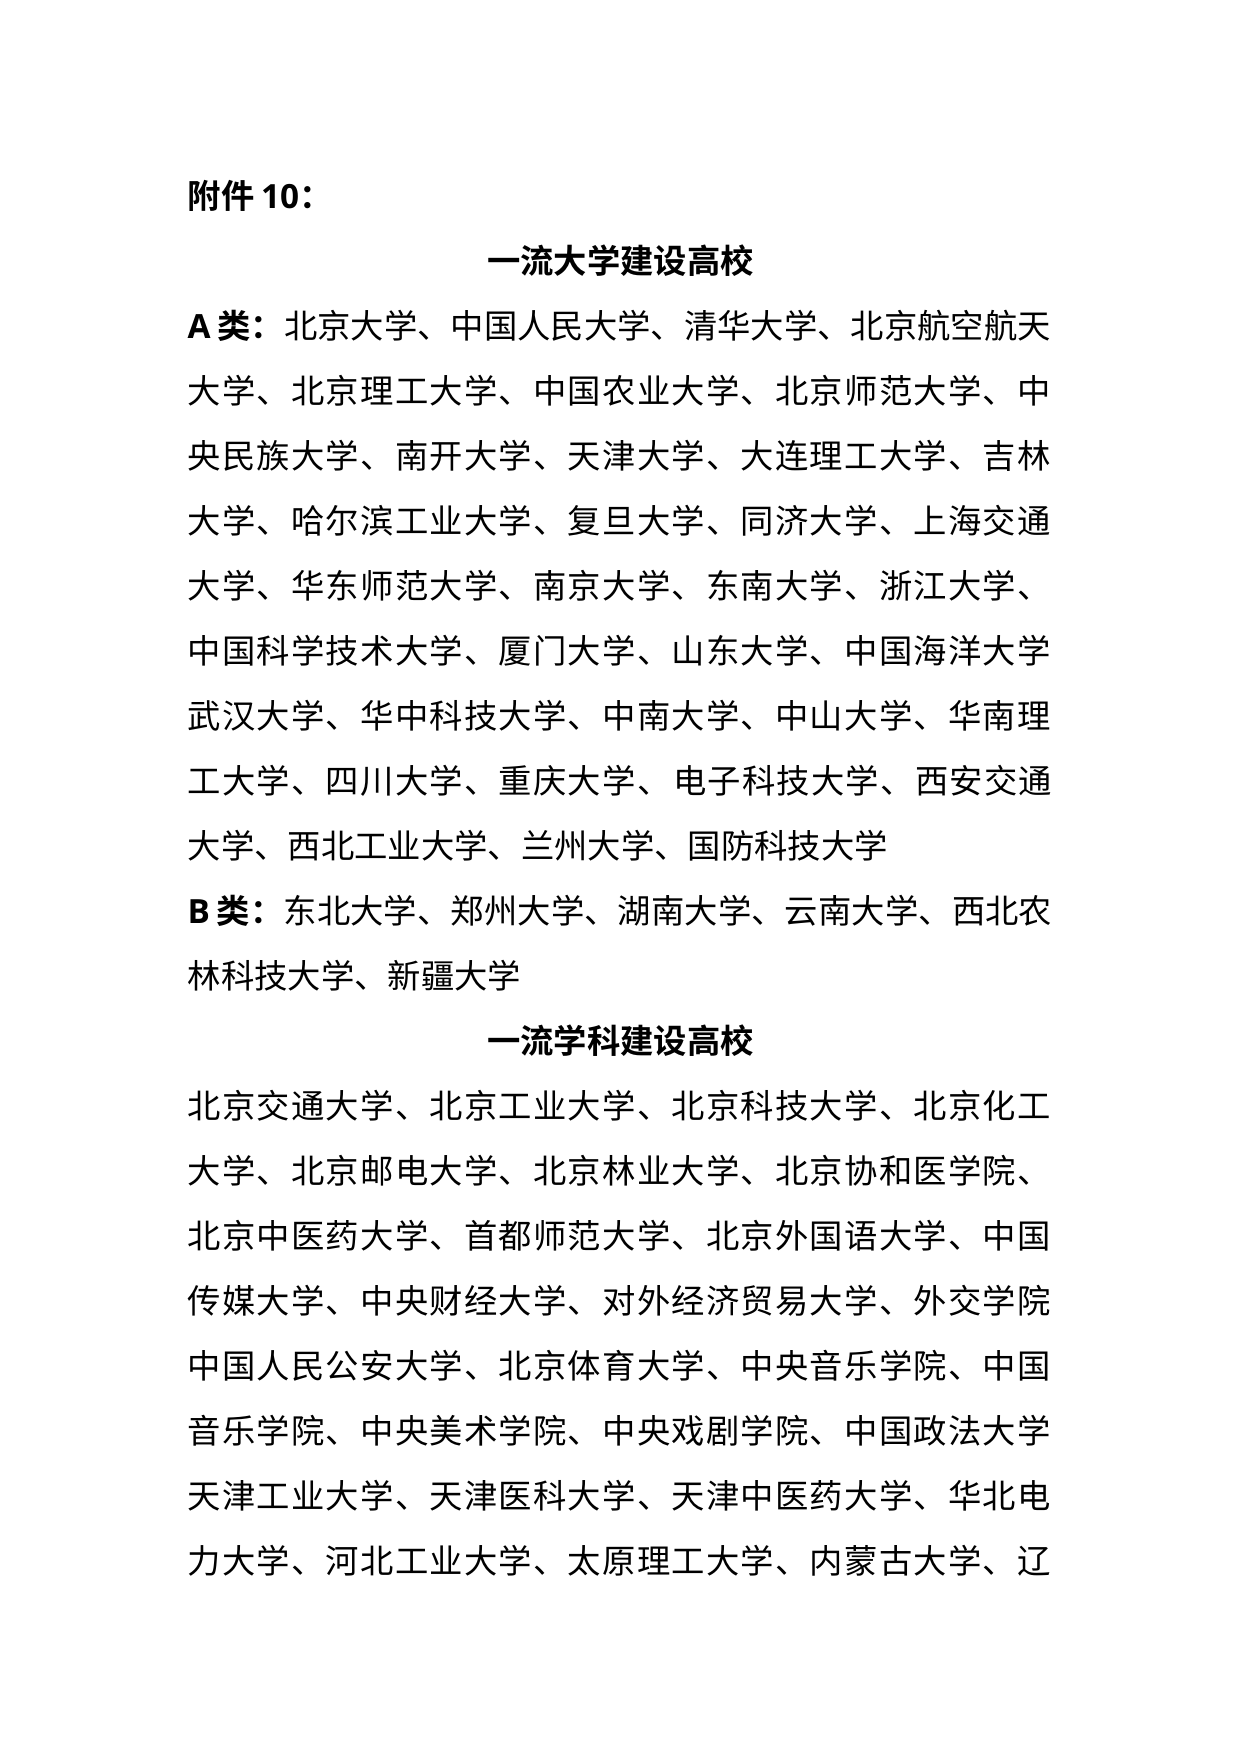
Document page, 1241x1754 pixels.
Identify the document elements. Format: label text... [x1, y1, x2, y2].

text 一流学科建设高校 [187, 1007, 1053, 1072]
text 附件10： [187, 162, 1053, 227]
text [187, 1072, 1053, 1592]
text A类：北京大学、中国人民大学、清华大学、北京航空航天大学、北京理工大学、中国农业大学、北京师范大学、中央民族大学、南开大学、天津大学、大连理工大学、吉林大学、哈尔滨工业大学、复旦大学、同济大学、上海交通大学、华东师范大学、南京大学、东南大学、浙江大学、中国科学技术大学、厦门大学、山东大学、中国海洋大学、武汉大学、华中科技大学、中南大学、中山大学、华南理工大学、四川大学、重庆大学、电子科技大学、西安交通大学、西北工业大学、兰州大学、国防科技大学 [187, 292, 1053, 877]
text 一流大学建设高校 [187, 227, 1053, 292]
text B类：东北大学、郑州大学、湖南大学、云南大学、西北农林科技大学、新疆大学 [187, 877, 1053, 1007]
